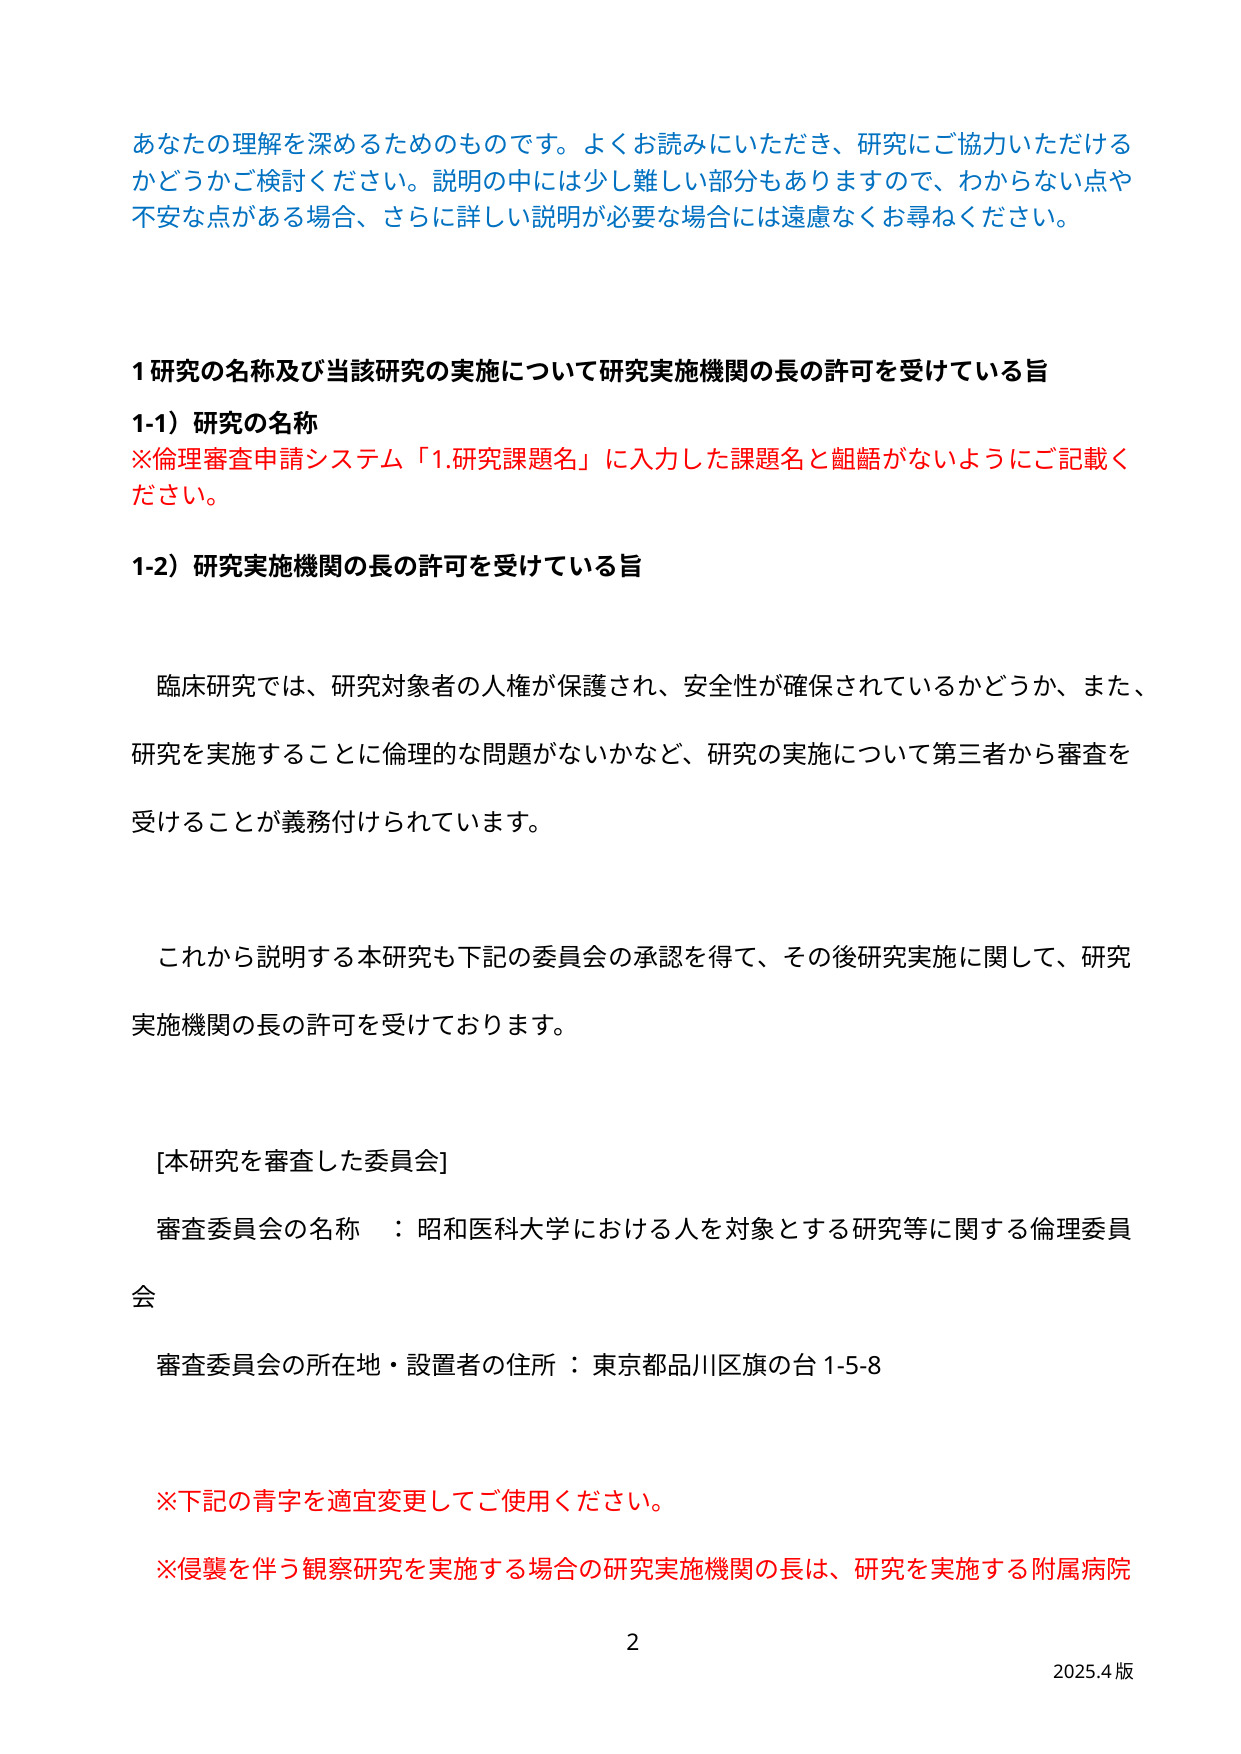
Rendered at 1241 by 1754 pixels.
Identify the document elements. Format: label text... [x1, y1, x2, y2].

text 審査委員会の名称 ： 昭和医科大学における人を対象とする研究等に関する倫理委員会 [131, 1194, 1134, 1329]
text ※倫理審査申請システム「1.研究課題名」に入力した課題名と齟齬がないようにご記載ください。 [131, 439, 1135, 512]
text 1-2）研究実施機関の長の許可を受けている旨 [131, 546, 1135, 582]
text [131, 125, 1135, 233]
text [本研究を審査した委員会] [131, 1126, 1134, 1194]
text 審査委員会の所在地・設置者の住所 ： 東京都品川区旗の台1-5-8 [131, 1329, 1134, 1397]
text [131, 1533, 1134, 1601]
text 臨床研究では、研究対象者の人権が保護され、安全性が確保されているかどうか、また、研究を実施することに倫理的な問題がないかなど、研究の実施について第三者から審査を受けることが義務付けられています。 [131, 650, 1134, 854]
text 1-1）研究の名称 [131, 403, 1135, 439]
text これから説明する本研究も下記の委員会の承認を得て、その後研究実施に関して、研究実施機関の長の許可を受けております。 [131, 922, 1134, 1058]
text ※下記の青字を適宜変更してご使用ください。 [131, 1465, 1134, 1533]
text 1研究の名称及び当該研究の実施について研究実施機関の長の許可を受けている旨 [131, 335, 1134, 403]
